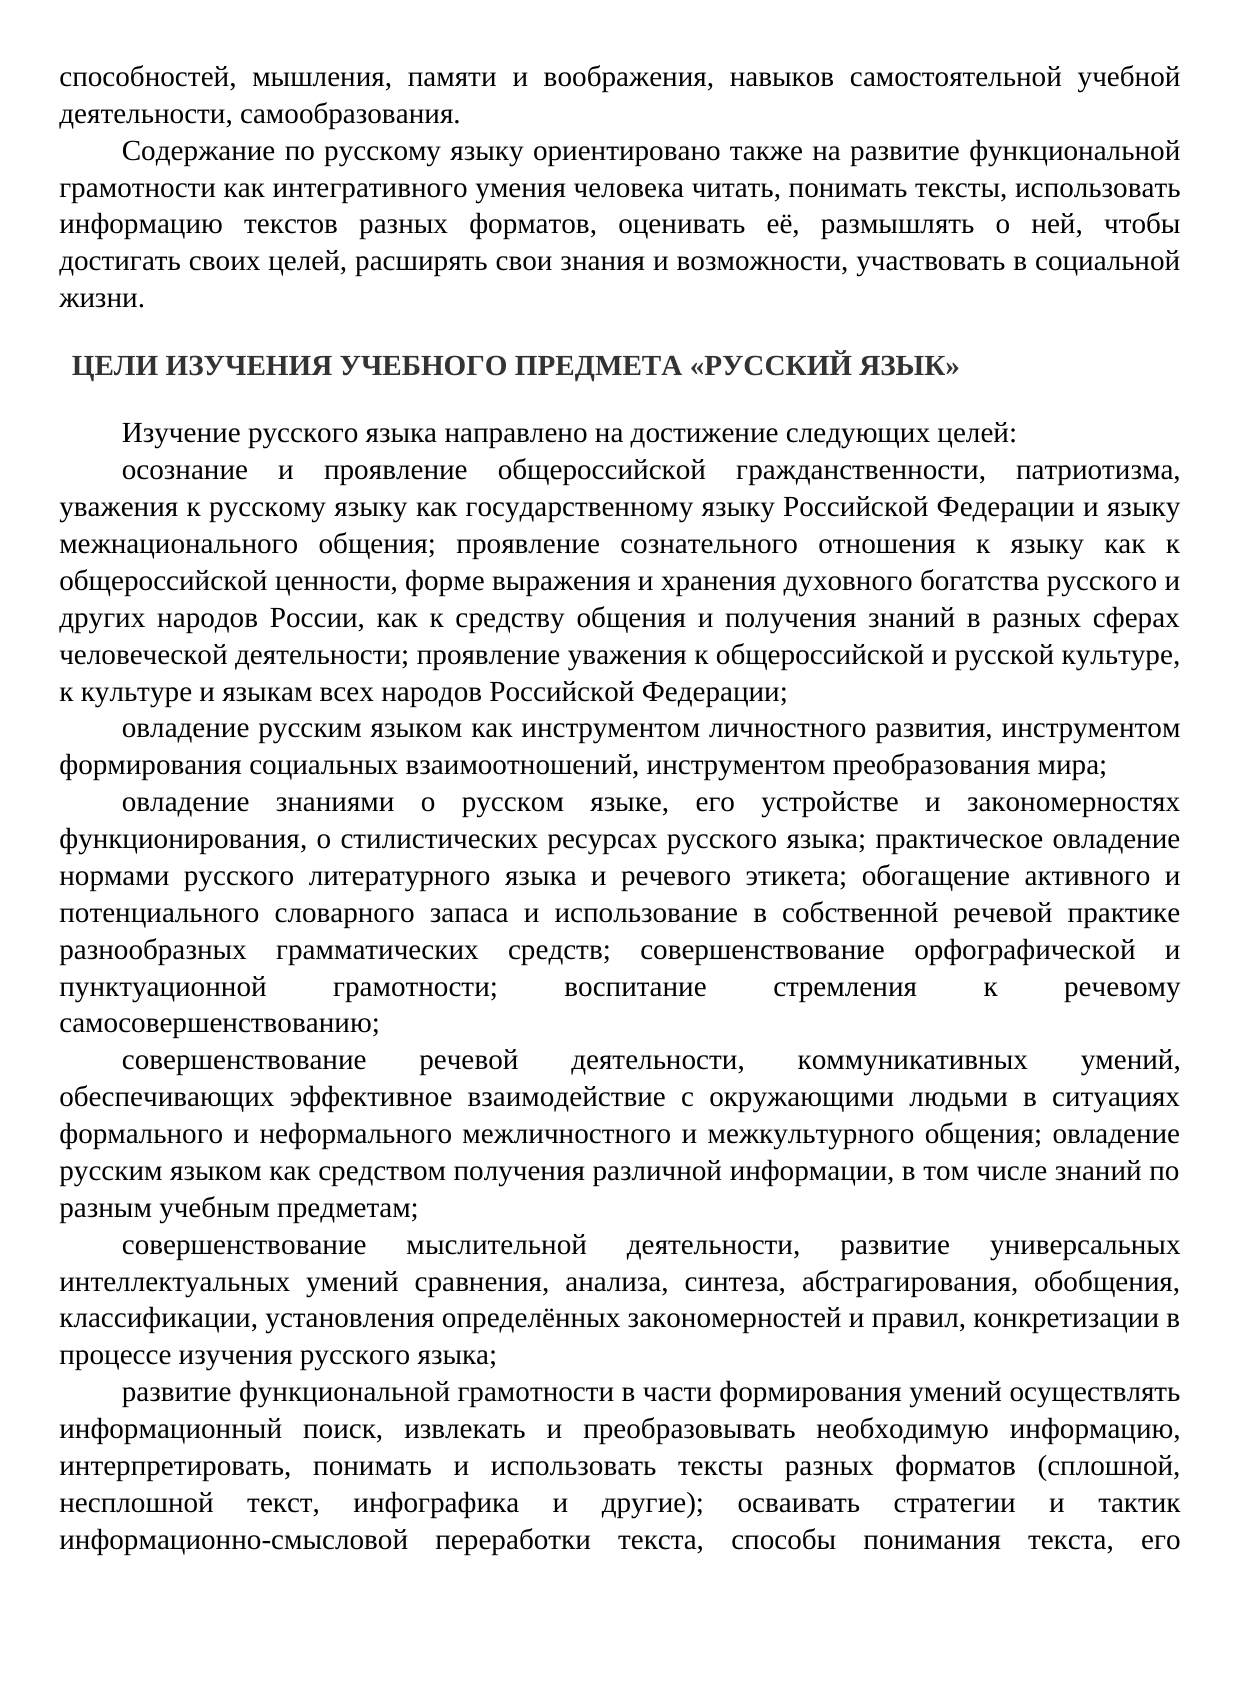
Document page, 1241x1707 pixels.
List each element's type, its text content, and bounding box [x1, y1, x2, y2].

text совершенствование мыслительной деятельности, развитие универсальных интеллектуальных умений сравнения, анализа, синтеза, абстрагирования, обобщения, классификации, установления определённых закономерностей и правил, конкретизации в процессе изучения русского языка; [59, 1227, 1181, 1371]
text Изучение русского языка направлено на достижение следующих целей: [59, 416, 1181, 449]
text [59, 1374, 1181, 1555]
text овладение русским языком как инструментом личностного развития, инструментом формирования социальных взаимоотношений, инструментом преобразования мира; [59, 711, 1181, 781]
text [59, 59, 1181, 129]
text осознание и проявление общероссийской гражданственности, патриотизма, уважения к русскому языку как государственному языку Российской Федерации и языку межнационального общения; проявление сознательного отношения к языку как к общероссийской ценности, форме выражения и хранения духовного богатства русского и других народов России, как к средству общения и получения знаний в разных сферах человеческой деятельности; проявление уважения к общероссийской и русской культуре, к культуре и языкам всех народов Российской Федерации; [59, 452, 1181, 707]
text овладение знаниями о русском языке, его устройстве и закономерностях функционирования, о стилистических ресурсах русского языка; практическое овладение нормами русского литературного языка и речевого этикета; обогащение активного и потенциального словарного запаса и использование в собственной речевой практике разнообразных грамматических средств; совершенствование орфографической и пунктуационной грамотности; воспитание стремления к речевому самосовершенствованию; [59, 784, 1181, 1039]
text ЦЕЛИ ИЗУЧЕНИЯ УЧЕБНОГО ПРЕДМЕТА «РУССКИЙ ЯЗЫК» [72, 348, 1181, 382]
text совершенствование речевой деятельности, коммуникативных умений, обеспечивающих эффективное взаимодействие с окружающими людьми в ситуациях формального и неформального межличностного и межкультурного общения; овладение русским языком как средством получения различной информации, в том числе знаний по разным учебным предметам; [59, 1042, 1181, 1223]
text Содержание по русскому языку ориентировано также на развитие функциональной грамотности как интегративного умения человека читать, понимать тексты, использовать информацию текстов разных форматов, оценивать её, размышлять о ней, чтобы достигать своих целей, расширять свои знания и возможности, участвовать в социальной жизни. [59, 133, 1181, 314]
